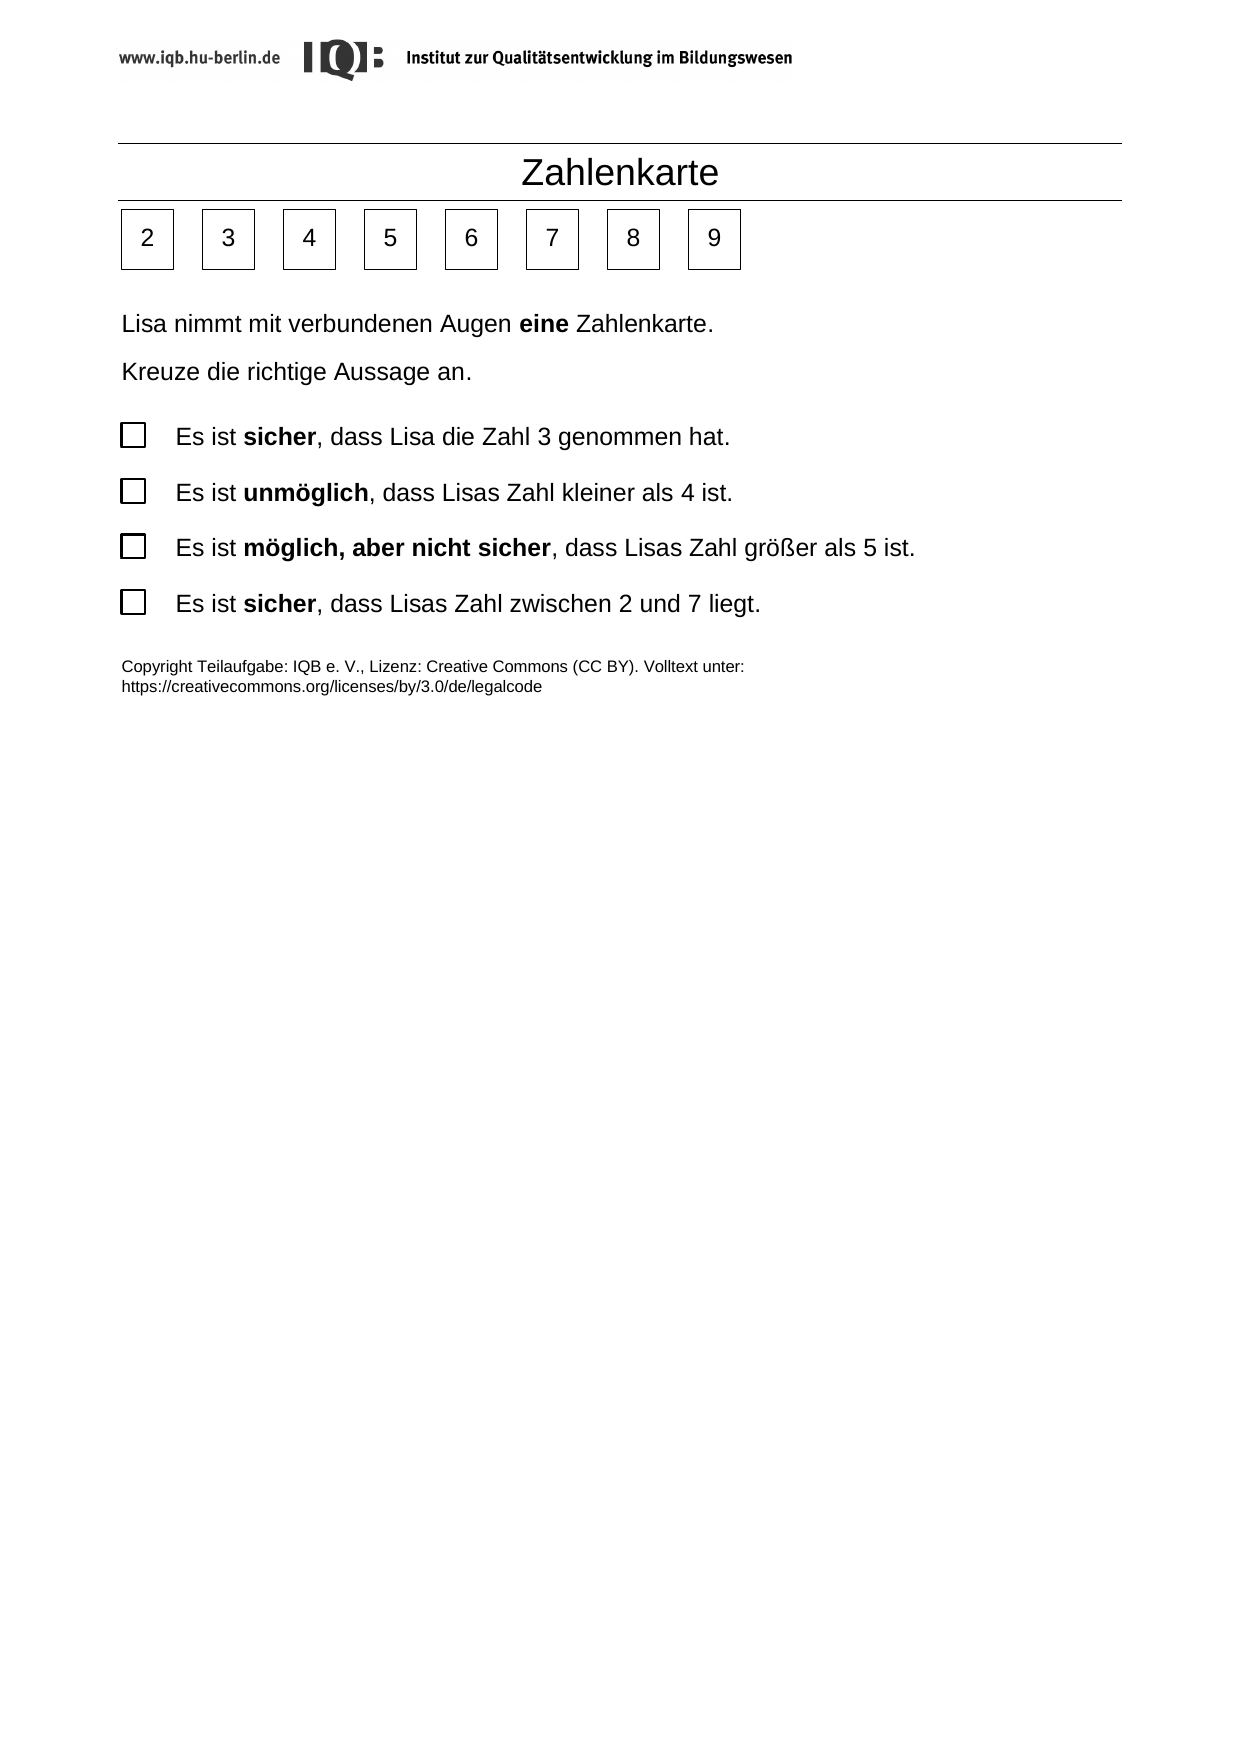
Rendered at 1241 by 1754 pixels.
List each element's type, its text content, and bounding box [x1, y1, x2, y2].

text Zahlenkarte [118, 144, 1122, 200]
